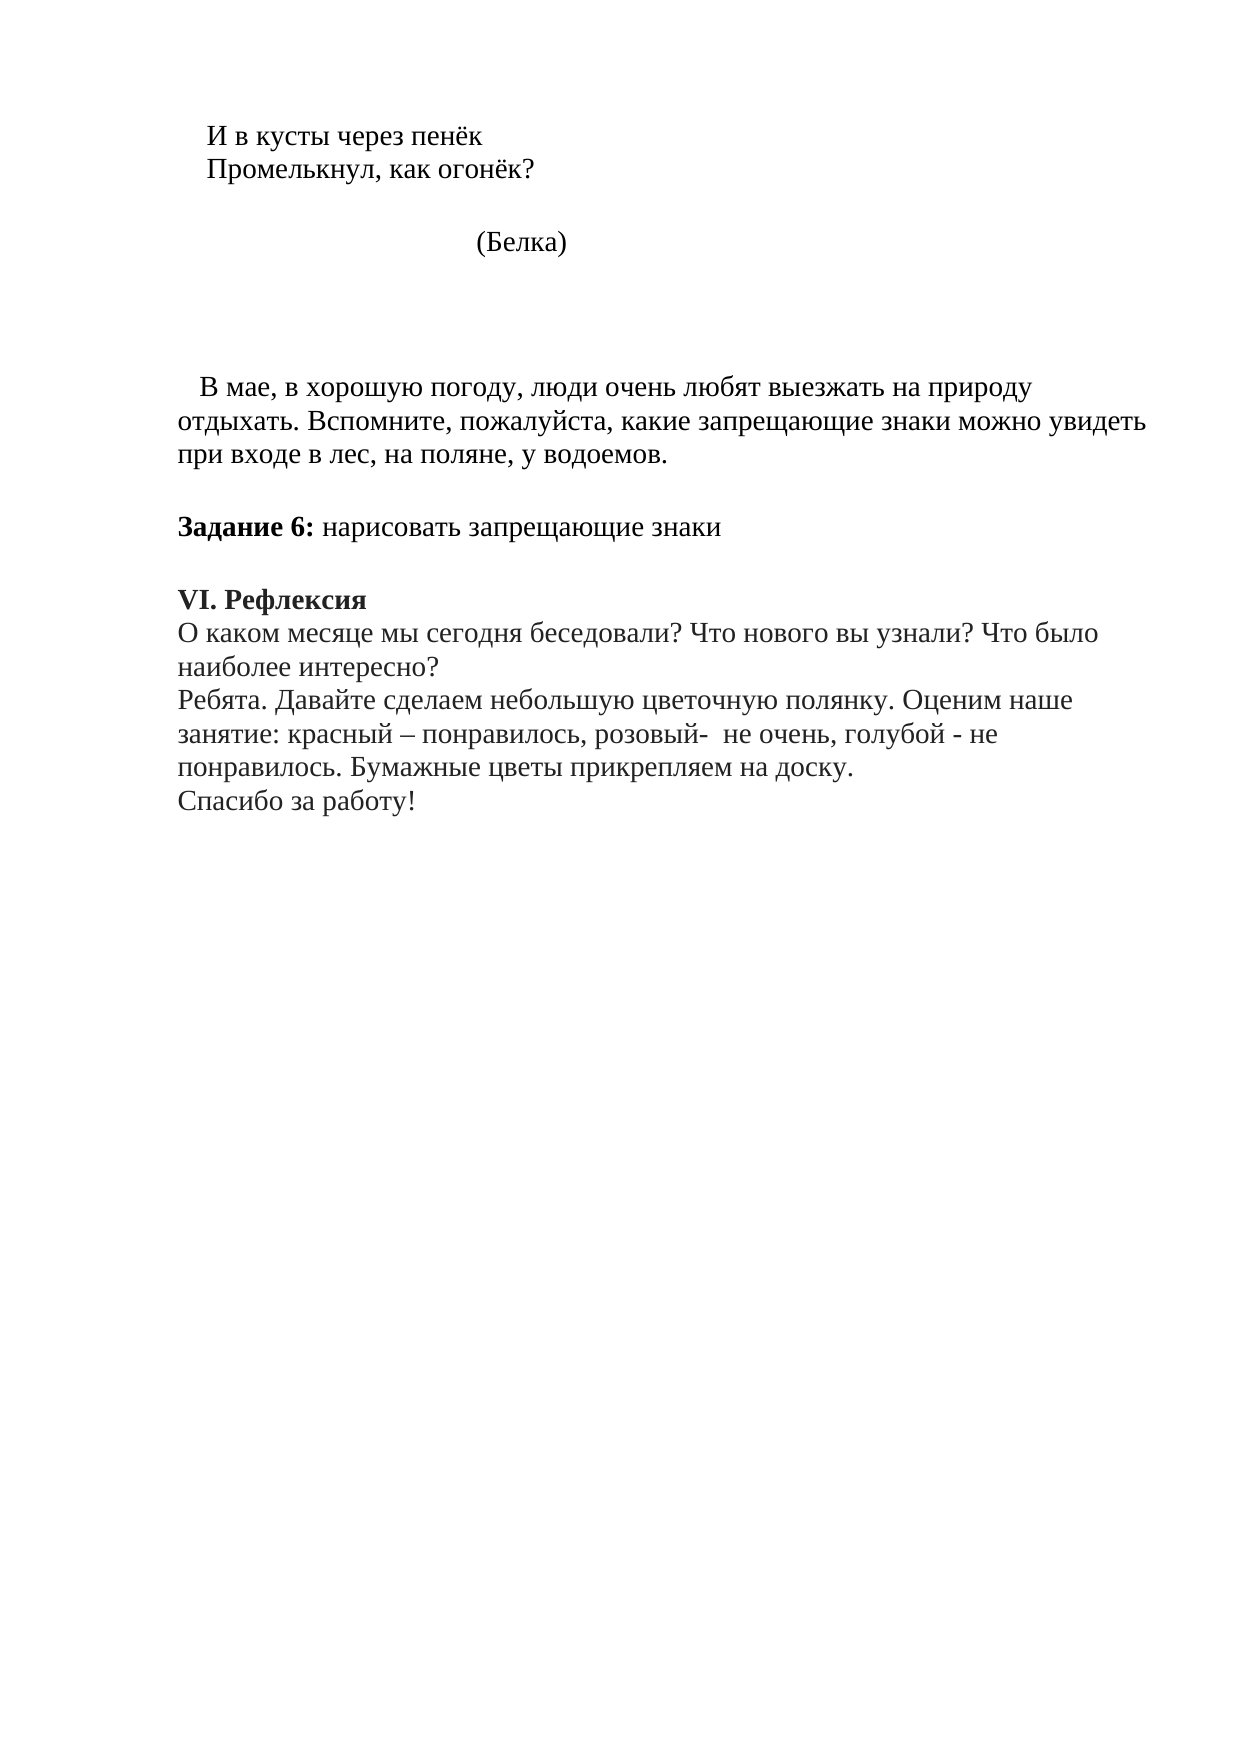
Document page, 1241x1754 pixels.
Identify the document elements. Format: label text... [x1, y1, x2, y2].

text О каком месяце мы сегодня беседовали? Что нового вы узнали? Что было наиболее интересно? [177, 615, 1152, 682]
text Спасибо за работу! [177, 783, 1152, 817]
text VI. Рефлексия [177, 582, 1152, 615]
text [177, 118, 1152, 185]
text В мае, в хорошую погоду, люди очень любят выезжать на природу отдыхать. Вспомните, пожалуйста, какие запрещающие знаки можно увидеть при входе в лес, на поляне, у водоемов. [177, 369, 1152, 470]
text Ребята. Давайте сделаем небольшую цветочную полянку. Оценим наше занятие: красный – понравилось, розовый- не очень, голубой - не понравилось. Бумажные цветы прикрепляем на доску. [177, 682, 1152, 783]
text (Белка) [177, 224, 1152, 258]
text Задание 6: нарисовать запрещающие знаки [177, 509, 1152, 543]
